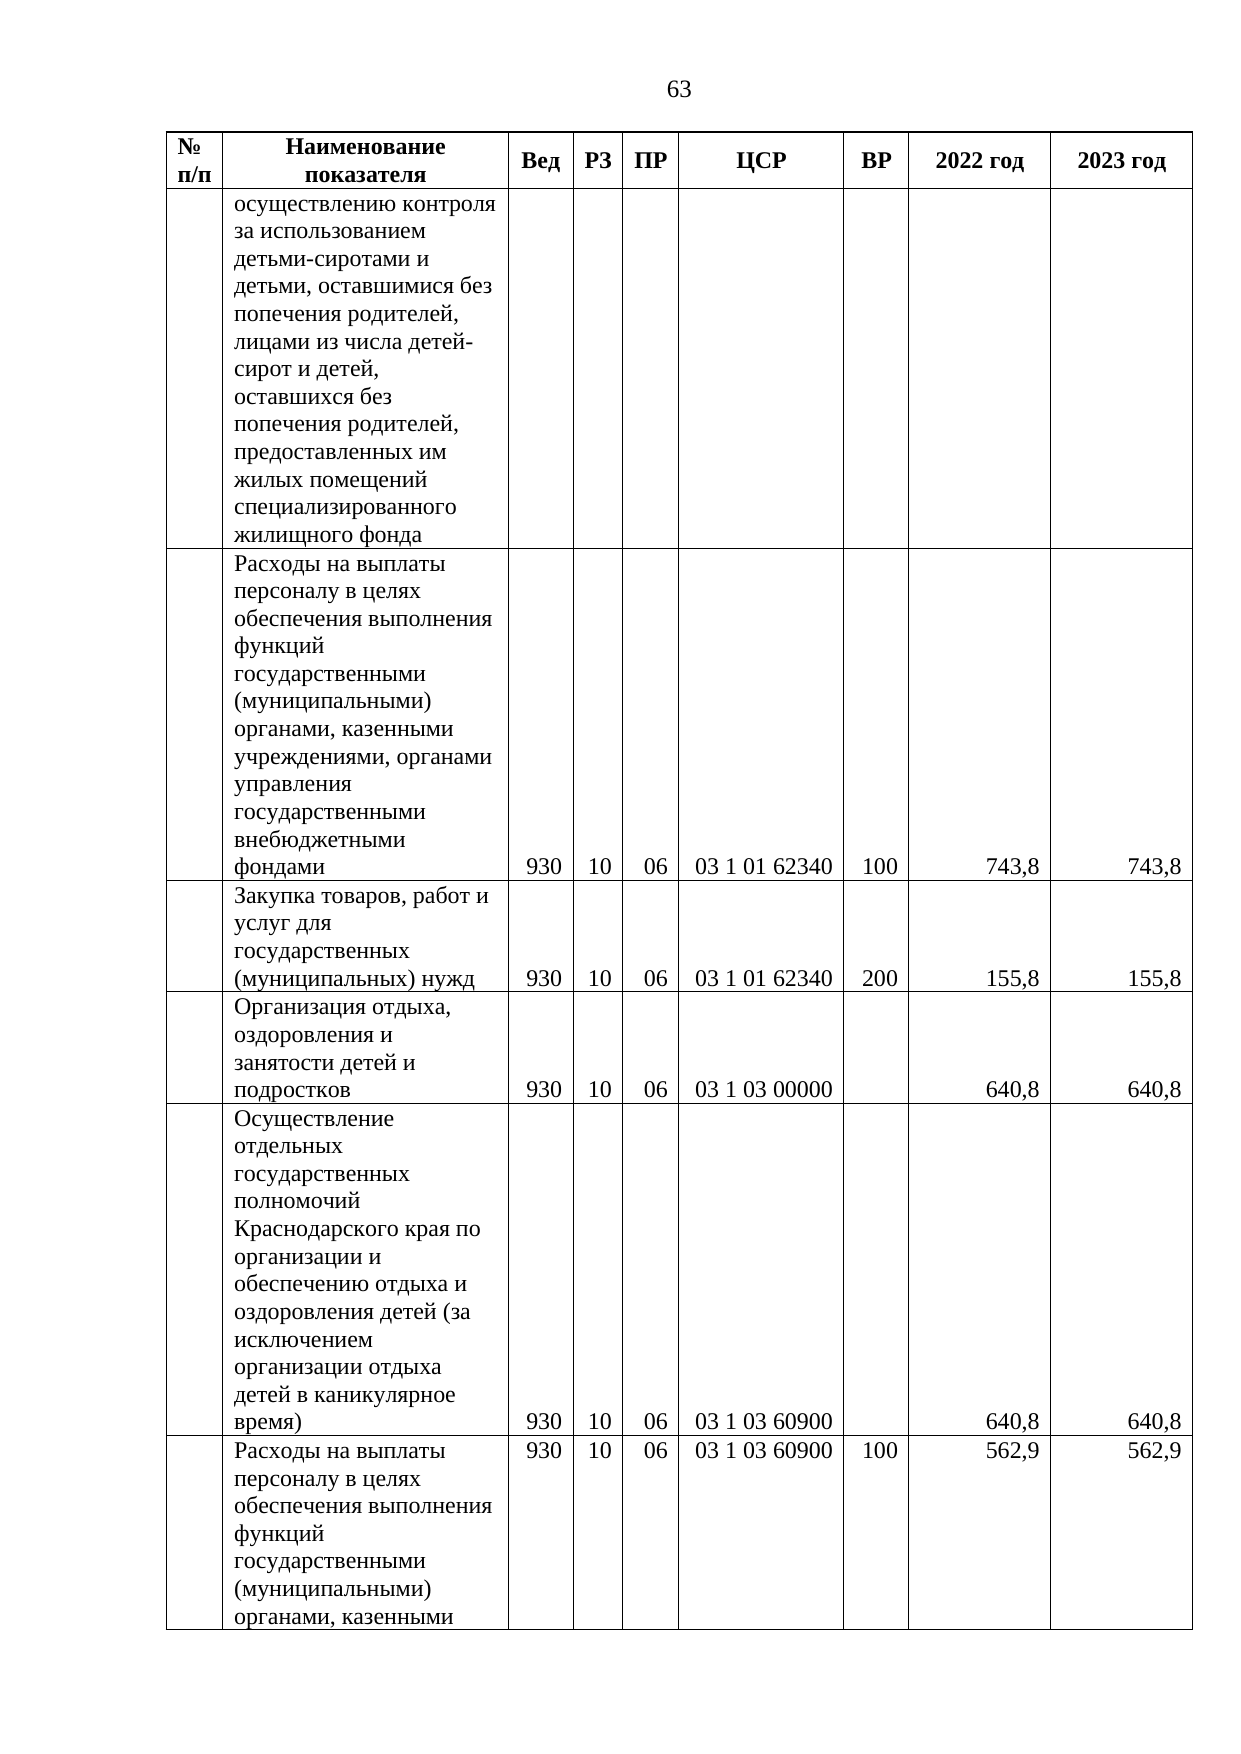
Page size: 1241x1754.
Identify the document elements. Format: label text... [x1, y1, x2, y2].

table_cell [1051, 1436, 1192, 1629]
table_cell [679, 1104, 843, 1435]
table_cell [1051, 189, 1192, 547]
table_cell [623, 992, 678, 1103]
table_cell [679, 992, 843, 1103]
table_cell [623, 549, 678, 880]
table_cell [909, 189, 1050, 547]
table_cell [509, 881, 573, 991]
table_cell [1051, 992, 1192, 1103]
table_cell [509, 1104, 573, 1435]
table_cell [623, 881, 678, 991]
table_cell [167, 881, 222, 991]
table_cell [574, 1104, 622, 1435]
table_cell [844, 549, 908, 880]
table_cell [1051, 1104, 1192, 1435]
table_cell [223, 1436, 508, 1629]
table_header ВР [844, 133, 908, 188]
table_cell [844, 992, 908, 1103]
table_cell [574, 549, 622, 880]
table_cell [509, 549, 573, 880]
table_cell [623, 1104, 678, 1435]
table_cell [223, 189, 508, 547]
table_header № п/п [167, 133, 222, 188]
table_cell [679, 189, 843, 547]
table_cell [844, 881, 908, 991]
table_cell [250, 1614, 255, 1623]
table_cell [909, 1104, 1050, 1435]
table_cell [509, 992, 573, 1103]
table_header ЦСР [679, 133, 843, 188]
table_header 2023 год [1051, 133, 1192, 188]
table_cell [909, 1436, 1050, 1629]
table_header Наименование показателя [223, 133, 508, 188]
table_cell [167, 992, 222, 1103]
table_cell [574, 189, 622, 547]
table_header РЗ [574, 133, 622, 188]
table_header ПР [623, 133, 678, 188]
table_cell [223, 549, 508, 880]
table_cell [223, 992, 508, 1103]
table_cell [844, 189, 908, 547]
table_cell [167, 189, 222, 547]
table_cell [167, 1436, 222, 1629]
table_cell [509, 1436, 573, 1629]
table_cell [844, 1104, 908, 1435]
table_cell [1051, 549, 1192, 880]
table_header 2022 год [909, 133, 1050, 188]
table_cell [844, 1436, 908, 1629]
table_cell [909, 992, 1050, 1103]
table_header Вед [509, 133, 573, 188]
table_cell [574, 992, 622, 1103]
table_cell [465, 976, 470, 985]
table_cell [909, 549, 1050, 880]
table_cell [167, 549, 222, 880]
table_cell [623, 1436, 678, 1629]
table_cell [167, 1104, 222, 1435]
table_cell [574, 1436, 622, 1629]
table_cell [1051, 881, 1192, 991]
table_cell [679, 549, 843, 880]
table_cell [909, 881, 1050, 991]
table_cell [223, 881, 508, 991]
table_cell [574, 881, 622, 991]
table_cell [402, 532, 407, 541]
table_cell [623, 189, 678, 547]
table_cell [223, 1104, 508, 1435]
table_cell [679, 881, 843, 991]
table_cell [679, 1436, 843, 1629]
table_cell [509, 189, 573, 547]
